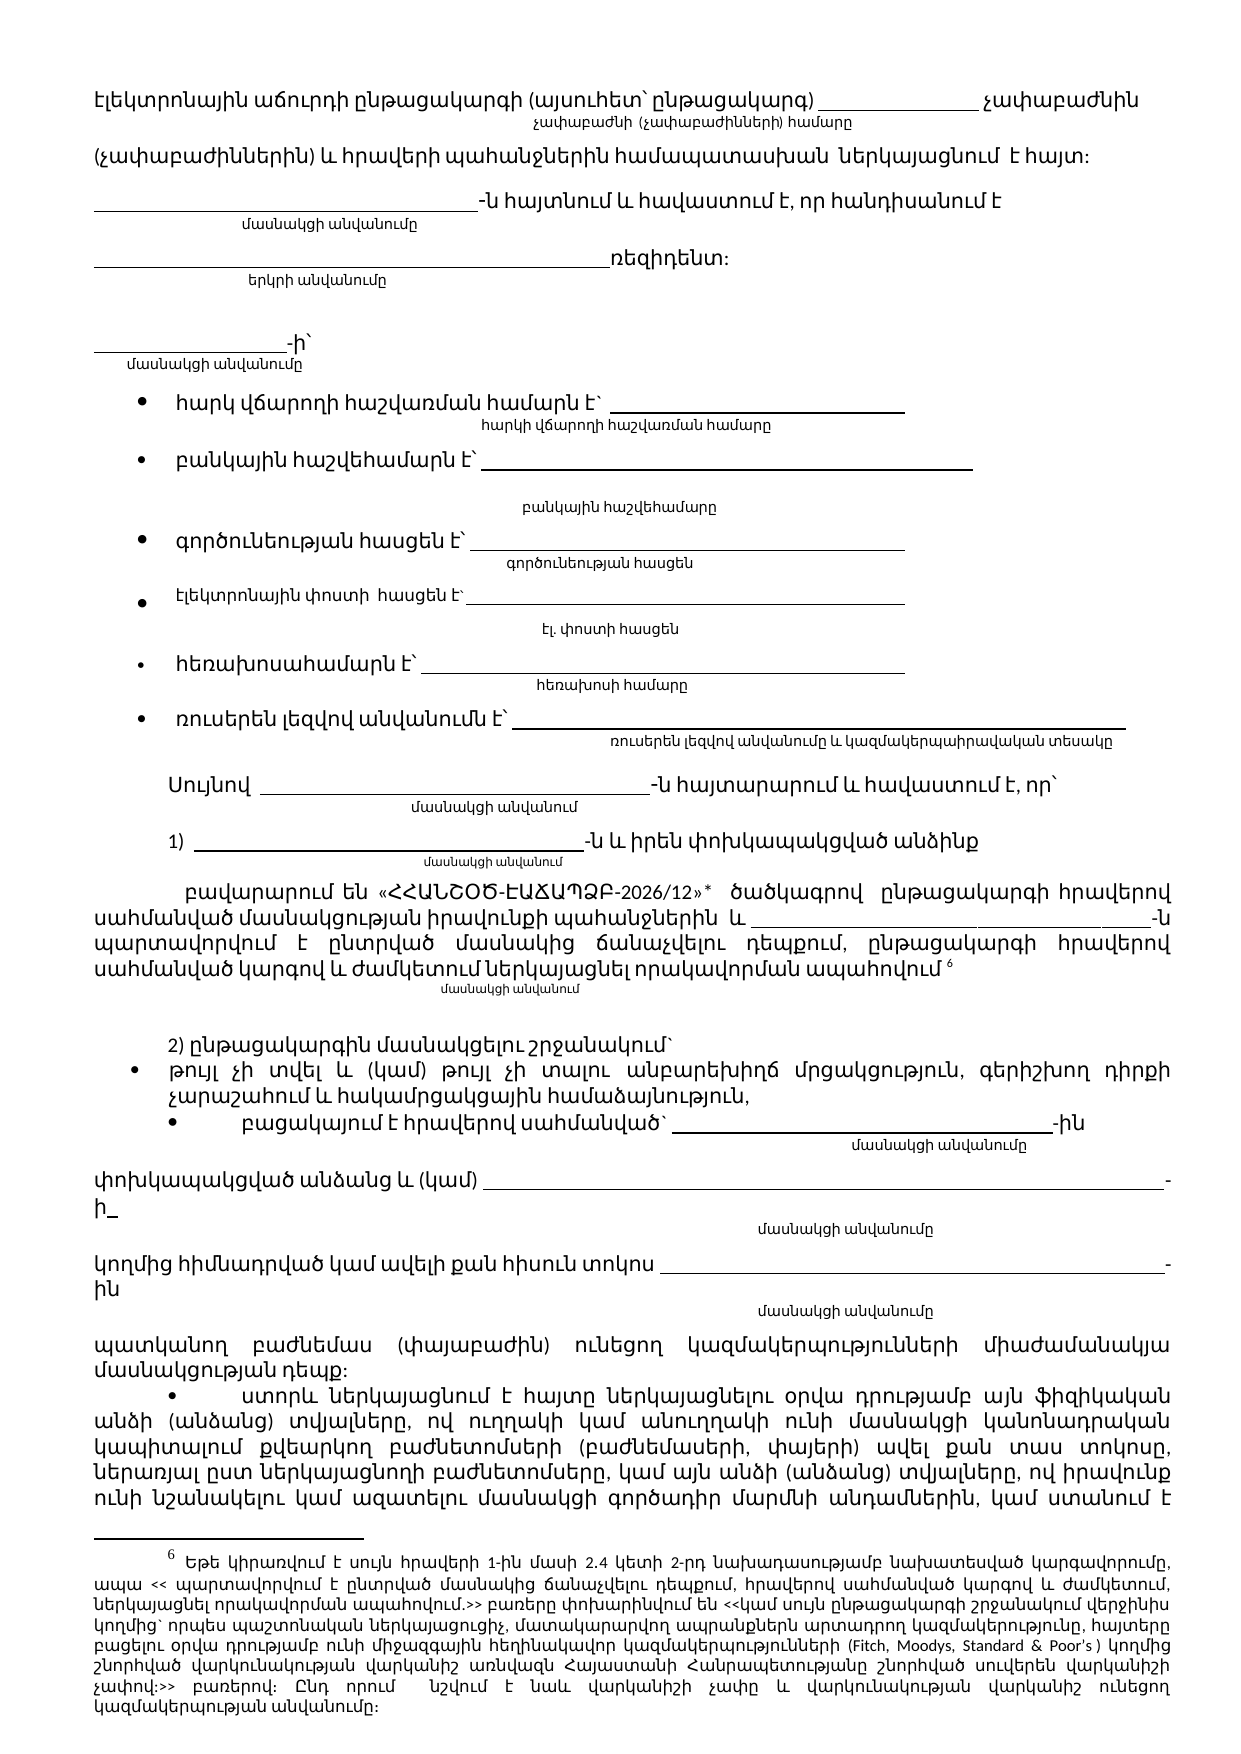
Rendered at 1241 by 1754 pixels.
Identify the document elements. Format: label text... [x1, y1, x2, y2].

text երկրի անվանումը [94, 271, 1171, 301]
list բացակայում է հրավերով սահմանված` -ին [94, 1108, 1171, 1136]
text մասնակցի անվանում [94, 981, 1171, 1007]
list հեռախոսահամարն է՝ [138, 651, 1171, 676]
text գործունեության հասցեն [94, 554, 1171, 584]
text մասնակցի անվանումը [94, 215, 1171, 245]
text փոխկապակցված անձանց և (կամ) -ի [94, 1167, 1171, 1220]
text պատկանող բաժնեմաս (փայաբաժին) ունեցող կազմակերպությունների միաժամանակյա մասնակցության դեպք: [94, 1332, 1171, 1383]
list գործունեության հասցեն է՝ [138, 528, 1171, 554]
list էլեկտրոնային փոստի հասցեն է՝ [138, 584, 1171, 620]
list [94, 1383, 1171, 1510]
text չափաբաժնի (չափաբաժինների) համարը [94, 113, 1171, 144]
text (չափաբաժիններին) և հրավերի պահանջներին համապատասխան ներկայացնում է հայտ: [94, 144, 1171, 169]
text 1) -ն և իրեն փոխկապակցված անձինք [94, 829, 1171, 854]
list հարկ վճարողի հաշվառման համարն է` [138, 386, 1171, 417]
text -ն հայտնում և հավաստում է, որ հանդիսանում է [94, 184, 1171, 215]
text Սույնով -ն հայտարարում և հավաստում է, որ՝ [94, 768, 1171, 798]
text բավարարում են «ՀՀԱՆՇՕԾ-ԷԱՃԱՊՁԲ-2026/12»* ծածկագրով ընթացակարգի հրավերով սահմանված մասնակցության իրավունքի պահանջներին և -ն պարտավորվում է ընտրված մասնակից ճանաչվելու դեպքում, ընթացակարգի հրավերով սահմանված կարգով և ժամկետում ներկայացնել որակավորման ապահովում [94, 879, 1171, 981]
text -ի՝ [94, 330, 1171, 356]
text բանկային հաշվեհամարը [94, 498, 1171, 528]
text 2) ընթացակարգին մասնակցելու շրջանակում` [94, 1032, 1171, 1057]
text կողմից հիմնադրված կամ ավելի քան հիսուն տոկոս -ին [94, 1251, 1171, 1302]
text մասնակցի անվանումը [94, 1302, 1171, 1332]
text մասնակցի անվանում [94, 854, 1171, 879]
text ռեզիդենտ: [94, 245, 1171, 271]
list ռուսերեն լեզվով անվանումն է՝ [138, 707, 1171, 732]
text հարկի վճարողի հաշվառման համարը [94, 417, 1171, 447]
text էլ. փոստի հասցեն [94, 620, 1171, 651]
list բանկային հաշվեհամարն է՝ [138, 447, 1171, 498]
text մասնակցի անվանումը [94, 356, 1171, 386]
list թույլ չի տվել և (կամ) թույլ չի տալու անբարեխիղճ մրցակցություն, գերիշխող դիրքի չարաշահում և հակամրցակցային համաձայնություն, [131, 1057, 1171, 1108]
text մասնակցի անվանումը [94, 1220, 1171, 1251]
text էլեկտրոնային աճուրդի ընթացակարգի (այսուհետ՝ ընթացակարգ) չափաբաժնին [94, 88, 1171, 113]
text մասնակցի անվանումը [94, 1136, 1171, 1167]
text հեռախոսի համարը [462, 676, 1171, 707]
text ռուսերեն լեզվով անվանումը և կազմակերպաիրավական տեսակը [536, 732, 1171, 763]
text մասնակցի անվանում [94, 798, 1171, 829]
